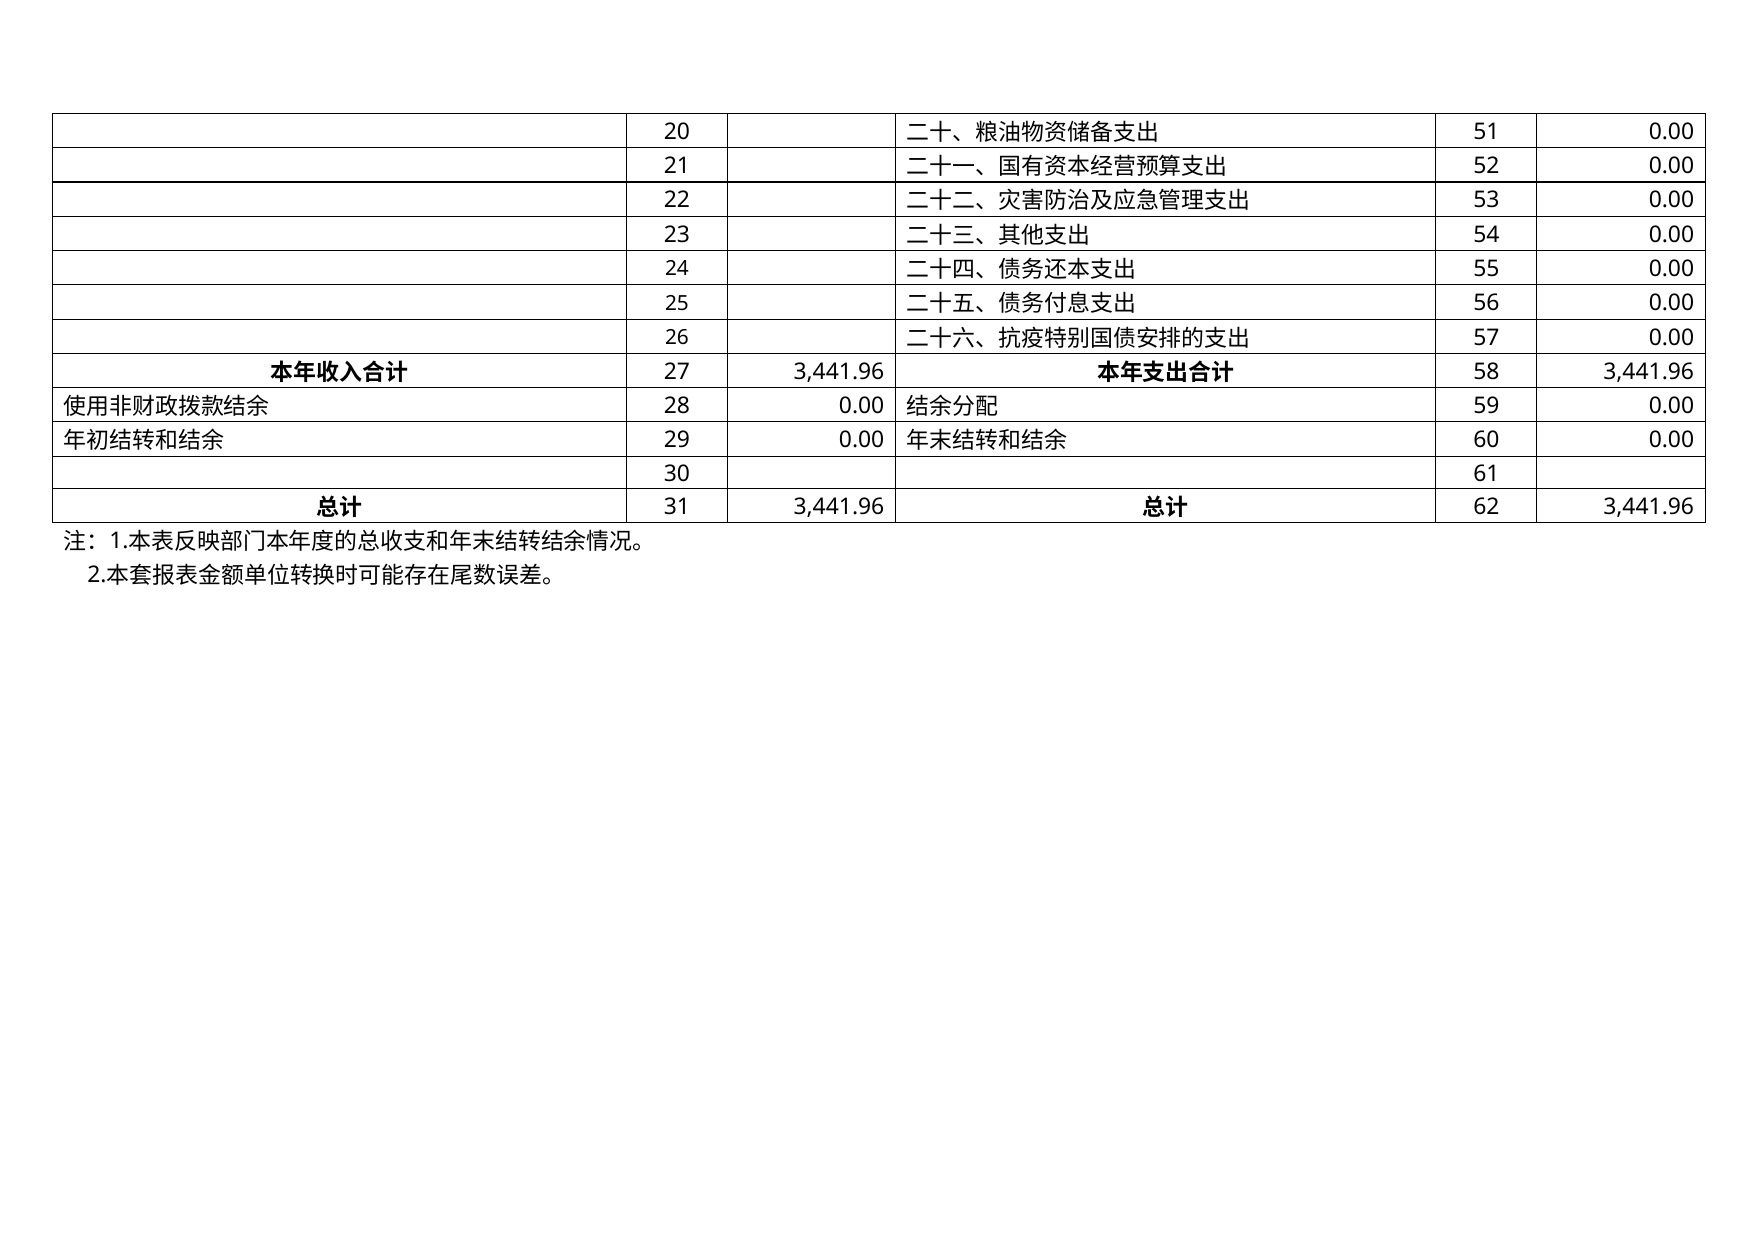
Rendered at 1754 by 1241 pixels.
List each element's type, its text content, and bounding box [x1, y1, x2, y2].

table_cell 二十四、债务还本支出 [896, 251, 1435, 284]
table_cell 二十、粮油物资储备支出 [896, 114, 1435, 147]
table_cell 59 [1436, 388, 1536, 421]
table_cell 31 [627, 489, 727, 522]
table_cell 22 [627, 183, 727, 216]
table_cell [728, 251, 895, 284]
table_cell 3,441.96 [1537, 489, 1705, 522]
table_cell 21 [627, 148, 727, 181]
table_cell 2.本套报表金额单位转换时可能存在尾数误差。 [52, 556, 1705, 590]
table_cell 56 [1436, 285, 1536, 318]
table_cell [53, 285, 626, 318]
table_cell 0.00 [1537, 148, 1705, 181]
table_cell 本年支出合计 [896, 354, 1435, 387]
table_cell 55 [1436, 251, 1536, 284]
table_cell 本年收入合计 [53, 354, 626, 387]
table_cell 60 [1436, 422, 1536, 456]
table_cell [728, 217, 895, 250]
table_cell 年末结转和结余 [896, 422, 1435, 456]
table_cell 二十三、其他支出 [896, 217, 1435, 250]
table_cell 0.00 [728, 388, 895, 421]
table_cell 27 [627, 354, 727, 387]
table_cell 20 [627, 114, 727, 147]
table_cell [728, 114, 895, 147]
table_cell 0.00 [1537, 285, 1705, 318]
table_cell 0.00 [728, 422, 895, 456]
table_cell [1537, 457, 1705, 488]
table_cell [728, 148, 895, 181]
table_cell 注：1.本表反映部门本年度的总收支和年末结转结余情况。 [52, 523, 1705, 556]
table_cell [53, 183, 626, 216]
table_cell 二十五、债务付息支出 [896, 285, 1435, 318]
table_cell [53, 114, 626, 147]
table_cell 0.00 [1537, 183, 1705, 216]
table_cell [53, 457, 626, 488]
table_cell 0.00 [1537, 422, 1705, 456]
table_cell [728, 183, 895, 216]
table_cell 58 [1436, 354, 1536, 387]
table_cell 0.00 [1537, 251, 1705, 284]
table_cell 年初结转和结余 [53, 422, 626, 456]
table_cell 3,441.96 [728, 354, 895, 387]
table_cell [53, 320, 626, 353]
table_cell 二十六、抗疫特别国债安排的支出 [896, 320, 1435, 353]
table_cell 0.00 [1537, 320, 1705, 353]
table_cell [728, 285, 895, 318]
table_cell [728, 457, 895, 488]
table_cell [53, 148, 626, 181]
table_cell [728, 320, 895, 353]
table_cell 使用非财政拨款结余 [53, 388, 626, 421]
table_cell 53 [1436, 183, 1536, 216]
table_cell 总计 [896, 489, 1435, 522]
table_cell 51 [1436, 114, 1536, 147]
table_cell 28 [627, 388, 727, 421]
table_cell 0.00 [1537, 114, 1705, 147]
table_cell 57 [1436, 320, 1536, 353]
table_cell 23 [627, 217, 727, 250]
table_cell 30 [627, 457, 727, 488]
table_cell 二十一、国有资本经营预算支出 [896, 148, 1435, 181]
table_cell 52 [1436, 148, 1536, 181]
table_cell 62 [1436, 489, 1536, 522]
table_cell 3,441.96 [1537, 354, 1705, 387]
table_cell 3,441.96 [728, 489, 895, 522]
table_cell [53, 217, 626, 250]
table_cell 二十二、灾害防治及应急管理支出 [896, 183, 1435, 216]
table_cell 25 [627, 285, 727, 318]
table_cell 29 [627, 422, 727, 456]
table_cell [896, 457, 1435, 488]
table_cell 0.00 [1537, 217, 1705, 250]
table_cell 0.00 [1537, 388, 1705, 421]
table_cell 26 [627, 320, 727, 353]
table_cell 结余分配 [896, 388, 1435, 421]
table_cell 54 [1436, 217, 1536, 250]
table_cell 总计 [53, 489, 626, 522]
table_cell [53, 251, 626, 284]
table_cell 24 [627, 251, 727, 284]
table_cell 61 [1436, 457, 1536, 488]
